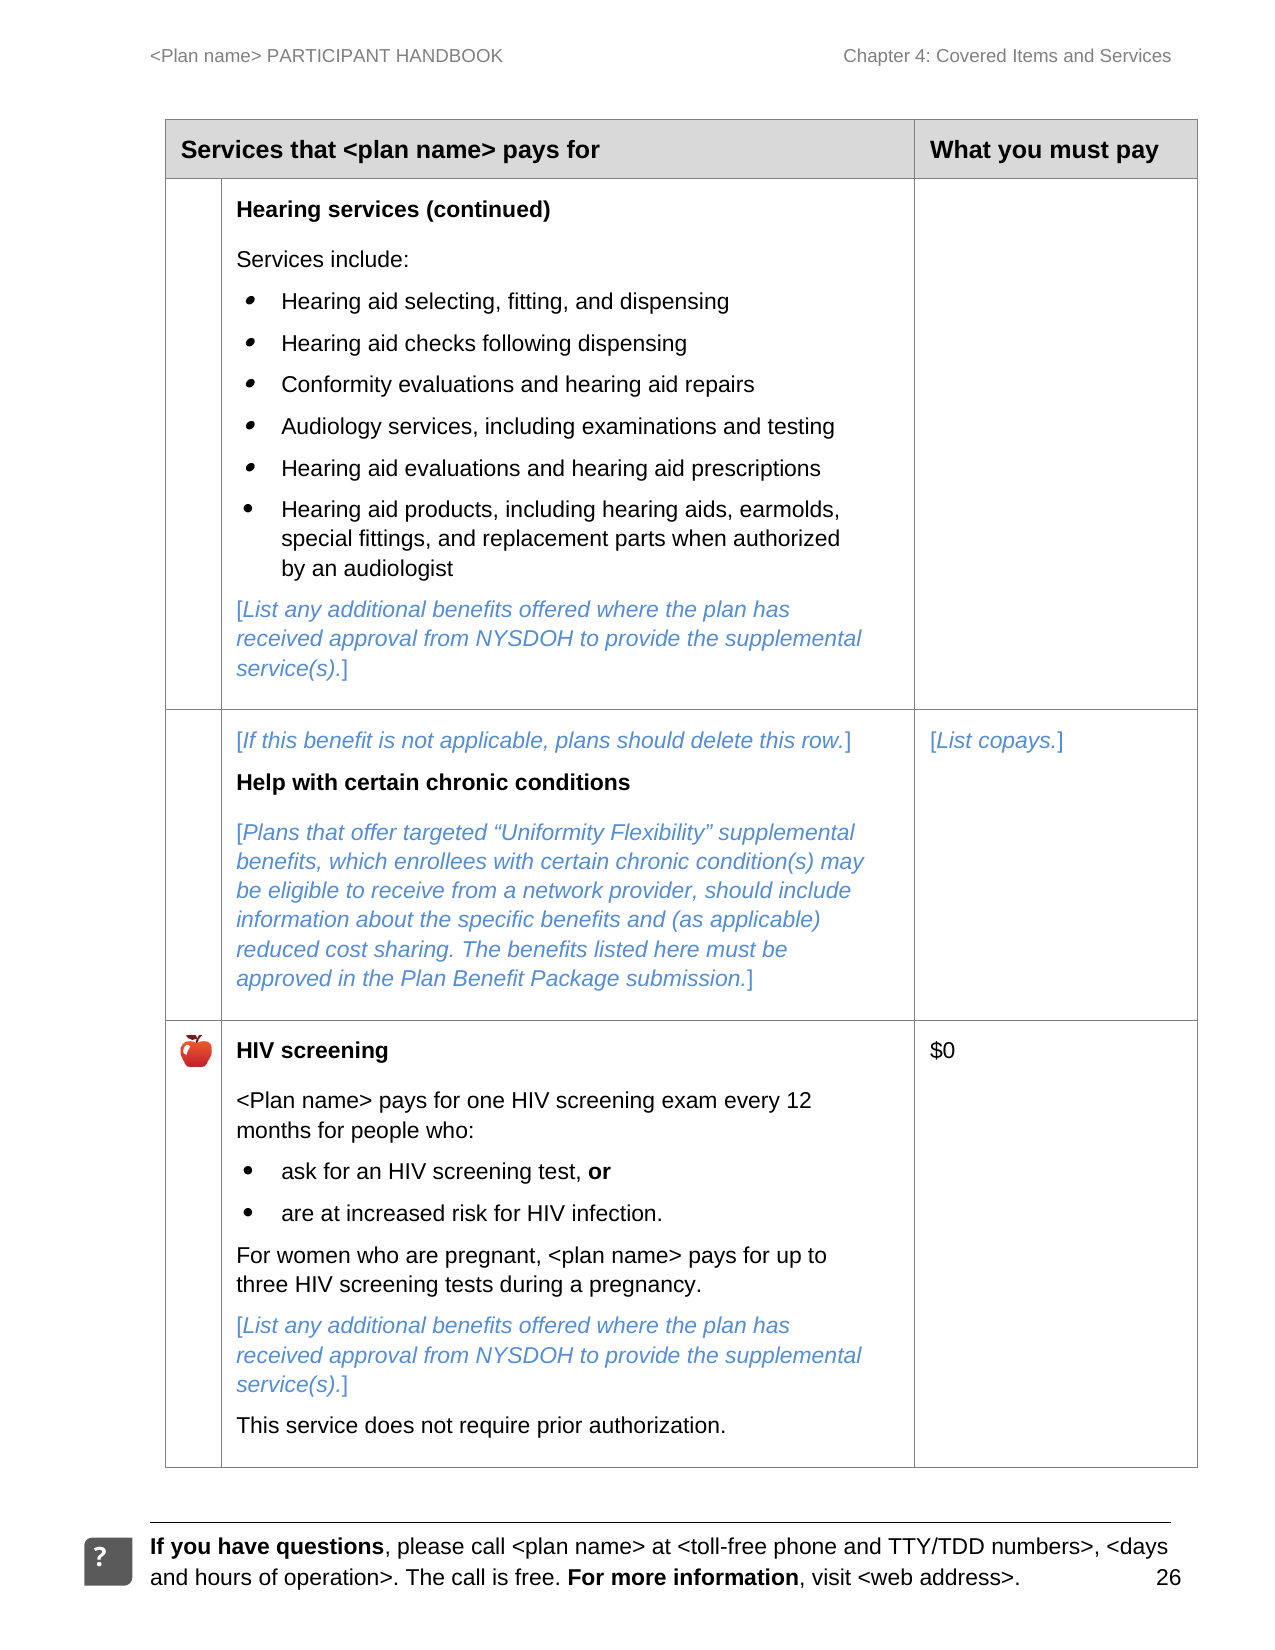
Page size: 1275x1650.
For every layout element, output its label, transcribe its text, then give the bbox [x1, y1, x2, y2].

table_cell [166, 179, 221, 709]
table_cell [915, 179, 1197, 709]
picture [180, 1035, 212, 1067]
table_cell HIV screening <Plan name> pays for one HIV screening exam every 12 months for people who: ask for an HIV screening test, or are at increased risk for HIV infection. For women who are pregnant, <plan name> pays for up to three HIV screening tests during a pregnancy. [List any additional benefits offered where the plan has received approval from NYSDOH to provide the supplemental service(s).] This service does not require prior authorization. [222, 1021, 914, 1467]
table_cell [List copays.] [915, 710, 1197, 1019]
table_header What you must pay [915, 120, 1197, 178]
table_cell [If this benefit is not applicable, plans should delete this row.] Help with certain chronic conditions [Plans that offer targeted “Uniformity Flexibility” supplemental benefits, which enrollees with certain chronic condition(s) may be eligible to receive from a network provider, should include information about the specific benefits and (as applicable) reduced cost sharing. The benefits listed here must be approved in the Plan Benefit Package submission.] [222, 710, 914, 1019]
table_cell Hearing services (continued) Services include: Hearing aid selecting, fitting, and dispensing Hearing aid checks following dispensing Conformity evaluations and hearing aid repairs Audiology services, including examinations and testing Hearing aid evaluations and hearing aid prescriptions Hearing aid products, including hearing aids, earmolds, special fittings, and replacement parts when authorized by an audiologist [List any additional benefits offered where the plan has received approval from NYSDOH to provide the supplemental service(s).] [222, 179, 914, 709]
table_cell [166, 1021, 221, 1467]
table_header Services that <plan name> pays for [166, 120, 914, 178]
table_cell $0 [915, 1021, 1197, 1467]
table_cell [166, 710, 221, 1019]
